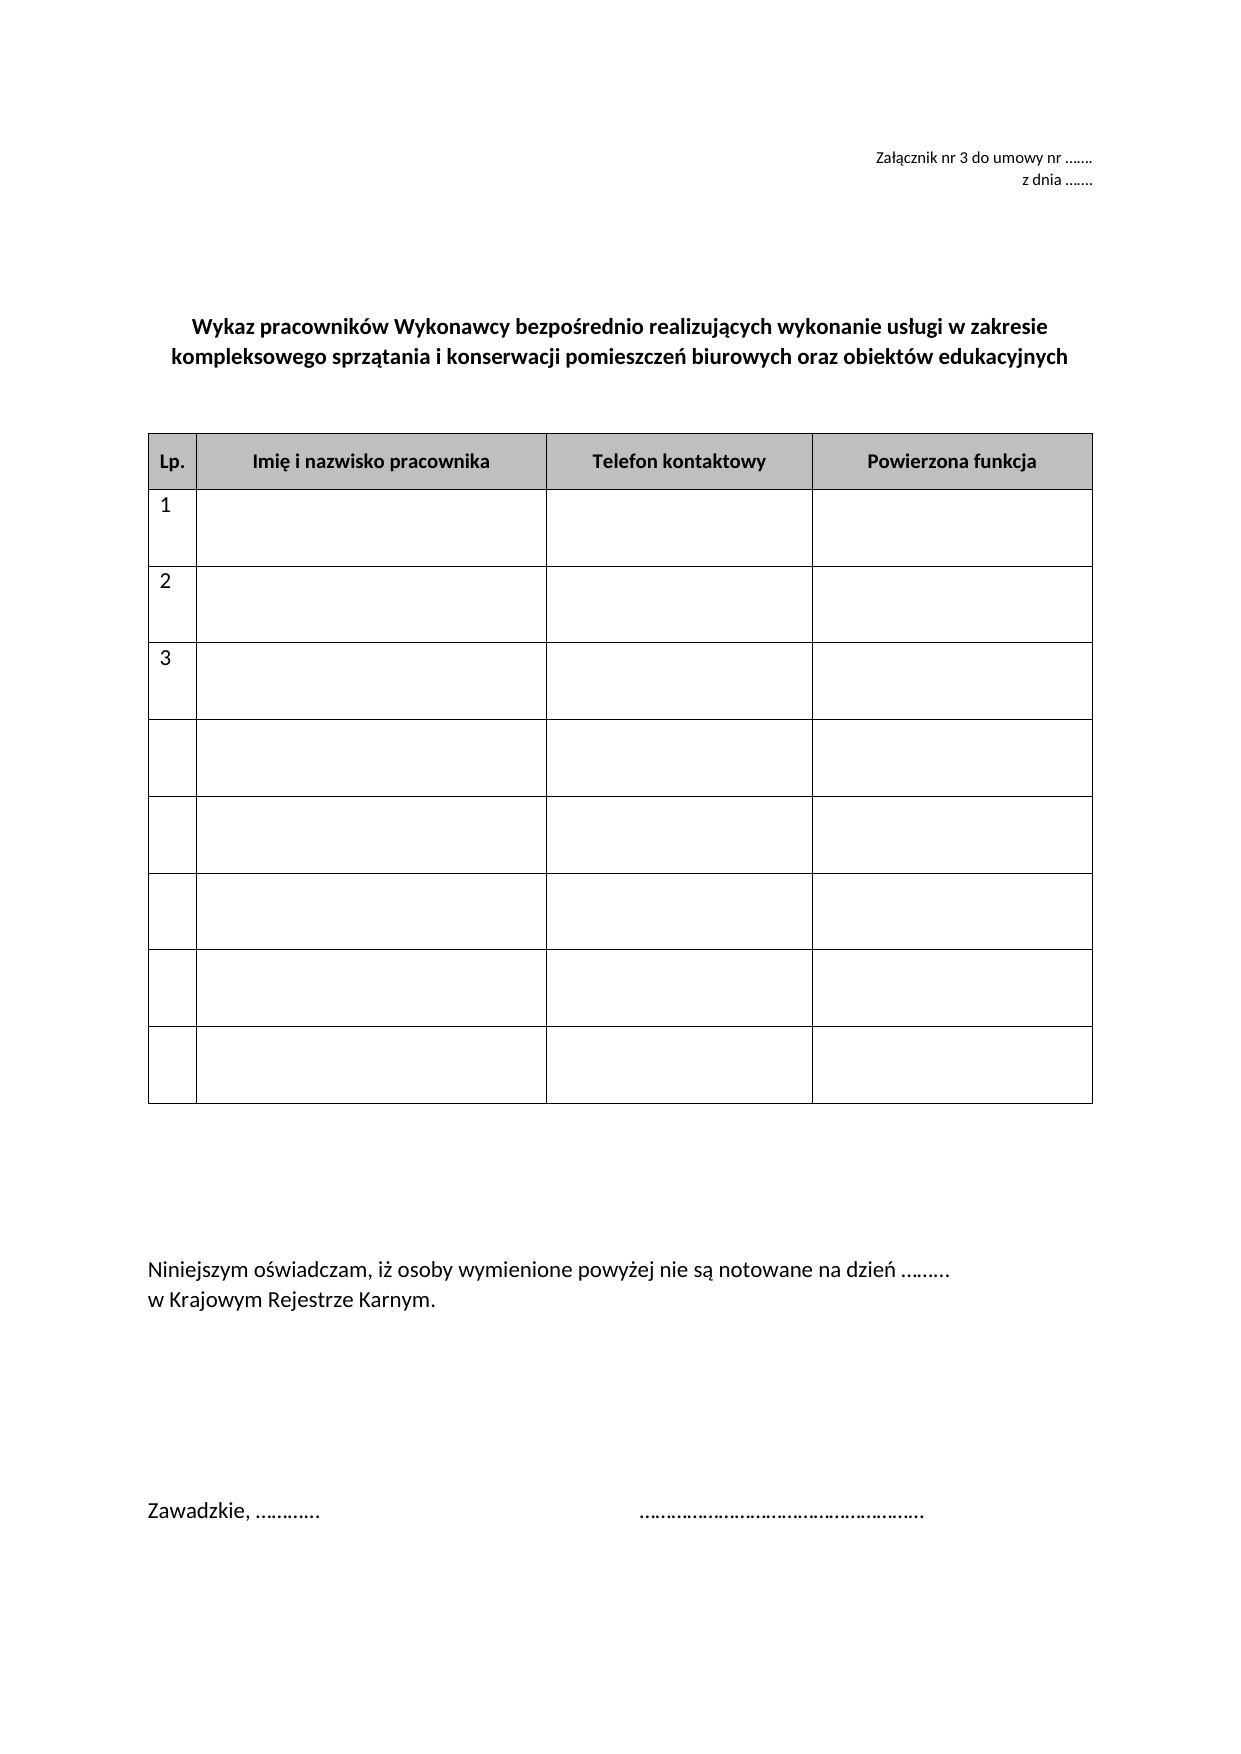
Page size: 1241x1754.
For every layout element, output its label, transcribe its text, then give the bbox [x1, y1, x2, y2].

table_cell 3 [149, 643, 196, 719]
table_cell [197, 1027, 546, 1103]
text Niniejszym oświadczam, iż osoby wymienione powyżej nie są notowane na dzień ……... w Krajowym Rejestrze Karnym. [148, 1255, 1093, 1313]
table_cell [197, 490, 546, 566]
table_cell [813, 490, 1092, 566]
table_cell [813, 1027, 1092, 1103]
table_cell [547, 1027, 812, 1103]
text Załącznik nr 3 do umowy nr ……. [148, 148, 1093, 168]
text Zawadzkie, ………... ……………………………………………… [148, 1497, 1093, 1525]
table_cell [813, 567, 1092, 642]
table_cell [197, 643, 546, 719]
table_cell [149, 1027, 196, 1103]
table_cell [547, 643, 812, 719]
table_header Imię i nazwisko pracownika [197, 434, 546, 489]
table_cell [197, 720, 546, 796]
table_cell [149, 950, 196, 1026]
table_cell [149, 797, 196, 873]
table_cell [813, 797, 1092, 873]
table_cell [547, 567, 812, 642]
table_cell [197, 797, 546, 873]
table_cell 1 [149, 490, 196, 566]
table_cell [547, 797, 812, 873]
table_cell [813, 720, 1092, 796]
table_cell [813, 643, 1092, 719]
table_cell [197, 874, 546, 949]
table_cell [547, 720, 812, 796]
text Wykaz pracowników Wykonawcy bezpośrednio realizujących wykonanie usługi w zakresie kompleksowego sprzątania i konserwacji pomieszczeń biurowych oraz obiektów edukacyjnych [148, 312, 1093, 370]
table_cell [149, 720, 196, 796]
table_cell [547, 950, 812, 1026]
table_cell [149, 874, 196, 949]
table_cell [813, 950, 1092, 1026]
table_cell [197, 950, 546, 1026]
table_header Telefon kontaktowy [547, 434, 812, 489]
table_cell [813, 874, 1092, 949]
table_header Lp. [149, 434, 196, 489]
table_cell [197, 567, 546, 642]
table_cell [547, 874, 812, 949]
text z dnia ……. [148, 169, 1093, 190]
table_cell 2 [149, 567, 196, 642]
table_header Powierzona funkcja [813, 434, 1092, 489]
table_cell [547, 490, 812, 566]
